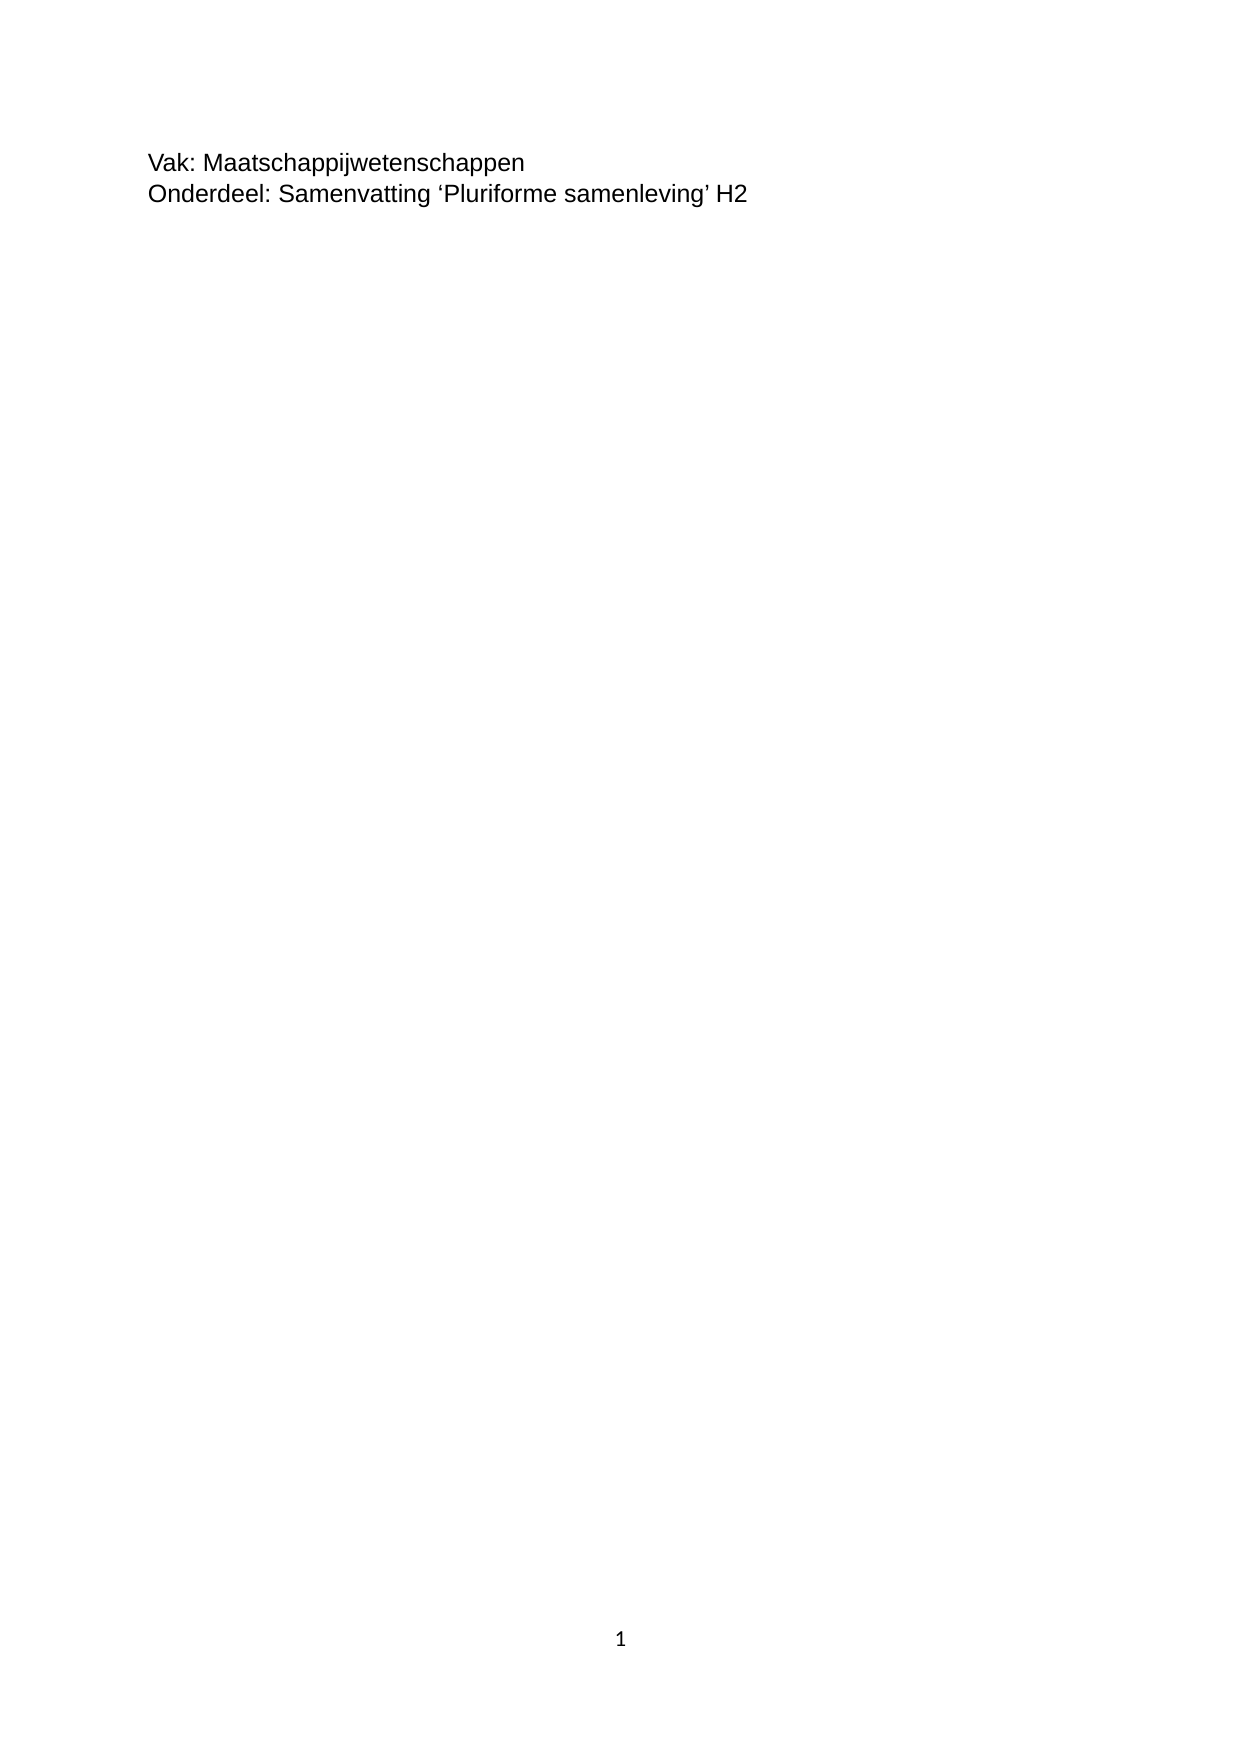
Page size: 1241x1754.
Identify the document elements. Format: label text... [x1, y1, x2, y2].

text Vak: Maatschappijwetenschappen Onderdeel: Samenvatting ‘Pluriforme samenleving’ H2 [148, 148, 1093, 207]
